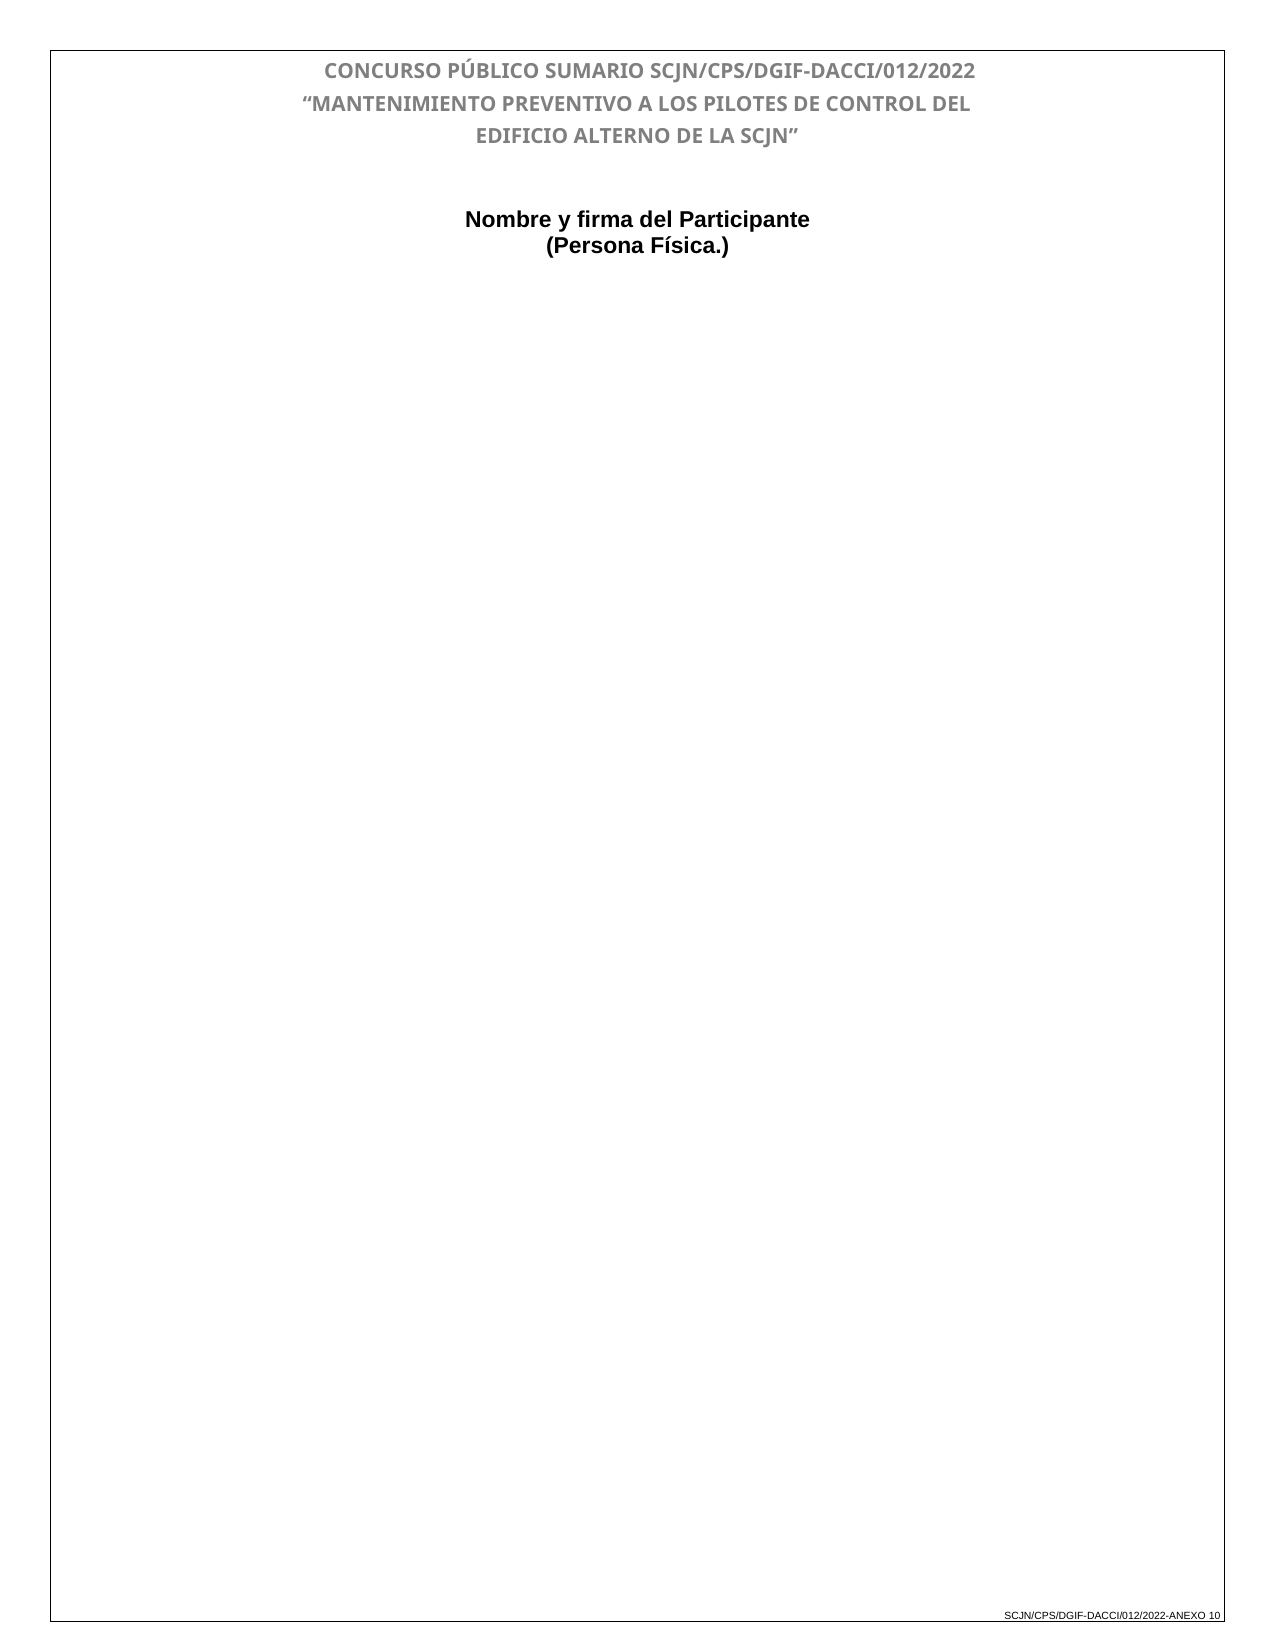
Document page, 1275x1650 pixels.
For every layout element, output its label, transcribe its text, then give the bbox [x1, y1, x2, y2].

text (Persona Física.) [112, 232, 1162, 258]
text Nombre y firma del Participante [112, 206, 1162, 232]
